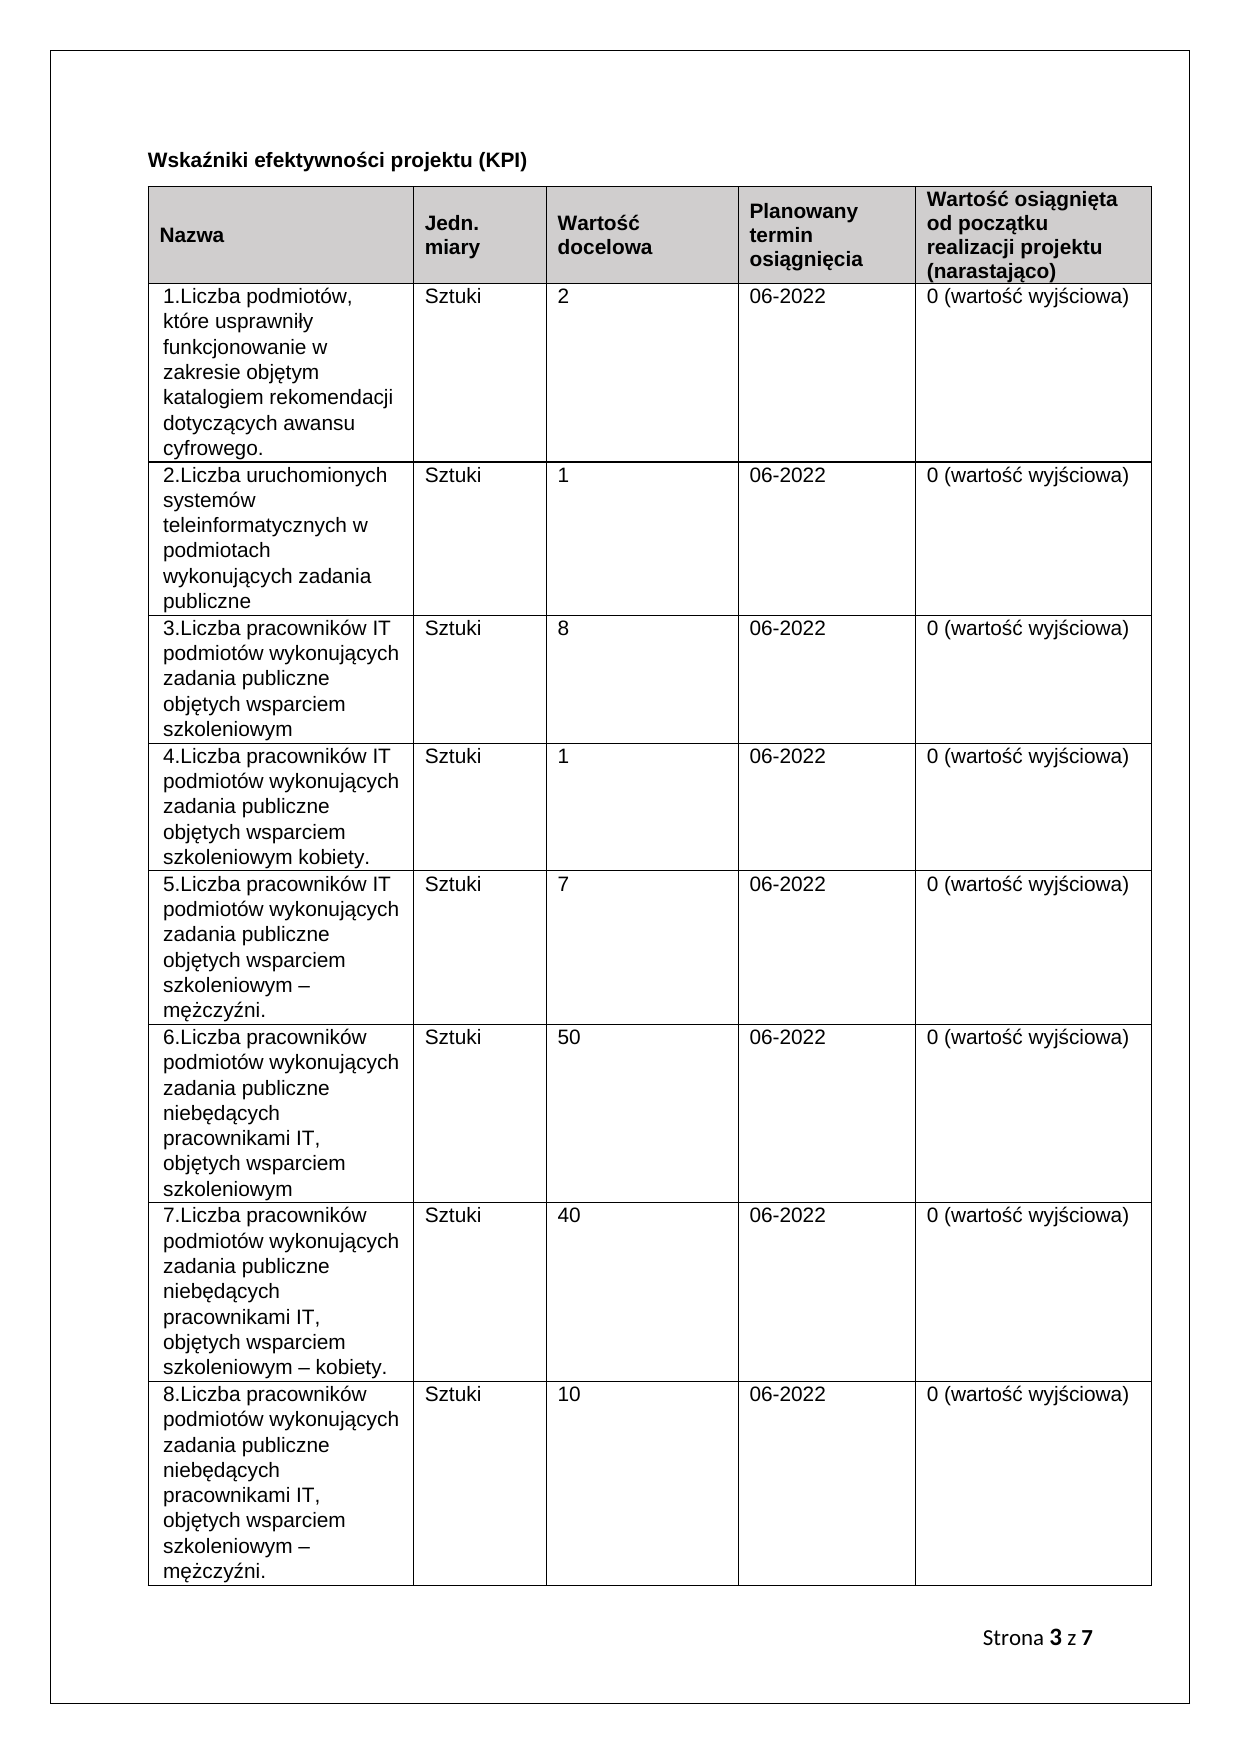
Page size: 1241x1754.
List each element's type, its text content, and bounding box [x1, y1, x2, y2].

text Wskaźniki efektywności projektu (KPI) [148, 148, 1093, 172]
table_cell 0 (wartość wyjściowa) [916, 1382, 1151, 1584]
table_cell 7.Liczba pracowników podmiotów wykonujących zadania publiczne niebędących pracownikami IT, objętych wsparciem szkoleniowym – kobiety. [149, 1203, 413, 1381]
table_cell 5.Liczba pracowników IT podmiotów wykonujących zadania publiczne objętych wsparciem szkoleniowym – mężczyźni. [149, 871, 413, 1024]
table_cell 40 [547, 1203, 738, 1381]
table_cell 2 [547, 284, 738, 461]
table_header Wartość osiągnięta od początku realizacji projektu (narastająco) [916, 187, 1151, 283]
table_header Planowany termin osiągnięcia [739, 187, 915, 283]
table_cell Sztuki [414, 871, 546, 1024]
table_cell 50 [547, 1025, 738, 1202]
table_cell 06-2022 [739, 1203, 915, 1381]
table_cell 0 (wartość wyjściowa) [916, 616, 1151, 742]
table_cell 06-2022 [739, 744, 915, 870]
table_cell 06-2022 [739, 871, 915, 1024]
table_cell 1 [547, 744, 738, 870]
table_cell 0 (wartość wyjściowa) [916, 1203, 1151, 1381]
table_cell 2.Liczba uruchomionych systemów teleinformatycznych w podmiotach wykonujących zadania publiczne [149, 463, 413, 614]
table_cell Sztuki [414, 616, 546, 742]
table_cell 0 (wartość wyjściowa) [916, 284, 1151, 461]
table_cell Sztuki [414, 744, 546, 870]
table_cell 3.Liczba pracowników IT podmiotów wykonujących zadania publiczne objętych wsparciem szkoleniowym [149, 616, 413, 742]
table_cell 0 (wartość wyjściowa) [916, 871, 1151, 1024]
table_cell Sztuki [414, 463, 546, 614]
table_cell 6.Liczba pracowników podmiotów wykonujących zadania publiczne niebędących pracownikami IT, objętych wsparciem szkoleniowym [149, 1025, 413, 1202]
table_cell 7 [547, 871, 738, 1024]
table_header Wartość docelowa [547, 187, 738, 283]
table_cell 0 (wartość wyjściowa) [916, 1025, 1151, 1202]
table_header Jedn. miary [414, 187, 546, 283]
table_cell Sztuki [414, 1203, 546, 1381]
table_header Nazwa [149, 187, 413, 283]
table_cell 0 (wartość wyjściowa) [916, 463, 1151, 614]
table_cell Sztuki [414, 284, 546, 461]
table_cell 1 [547, 463, 738, 614]
table_cell 4.Liczba pracowników IT podmiotów wykonujących zadania publiczne objętych wsparciem szkoleniowym kobiety. [149, 744, 413, 870]
table_cell 8 [547, 616, 738, 742]
table_cell 06-2022 [739, 463, 915, 614]
table_cell Sztuki [414, 1025, 546, 1202]
table_cell 06-2022 [739, 1025, 915, 1202]
table_cell 1.Liczba podmiotów, które usprawniły funkcjonowanie w zakresie objętym katalogiem rekomendacji dotyczących awansu cyfrowego. [149, 284, 413, 461]
table_cell 06-2022 [739, 284, 915, 461]
table_cell 06-2022 [739, 616, 915, 742]
table_cell Sztuki [414, 1382, 546, 1584]
table_cell 06-2022 [739, 1382, 915, 1584]
table_cell 8.Liczba pracowników podmiotów wykonujących zadania publiczne niebędących pracownikami IT, objętych wsparciem szkoleniowym – mężczyźni. [149, 1382, 413, 1584]
table_cell 0 (wartość wyjściowa) [916, 744, 1151, 870]
table_cell 10 [547, 1382, 738, 1584]
